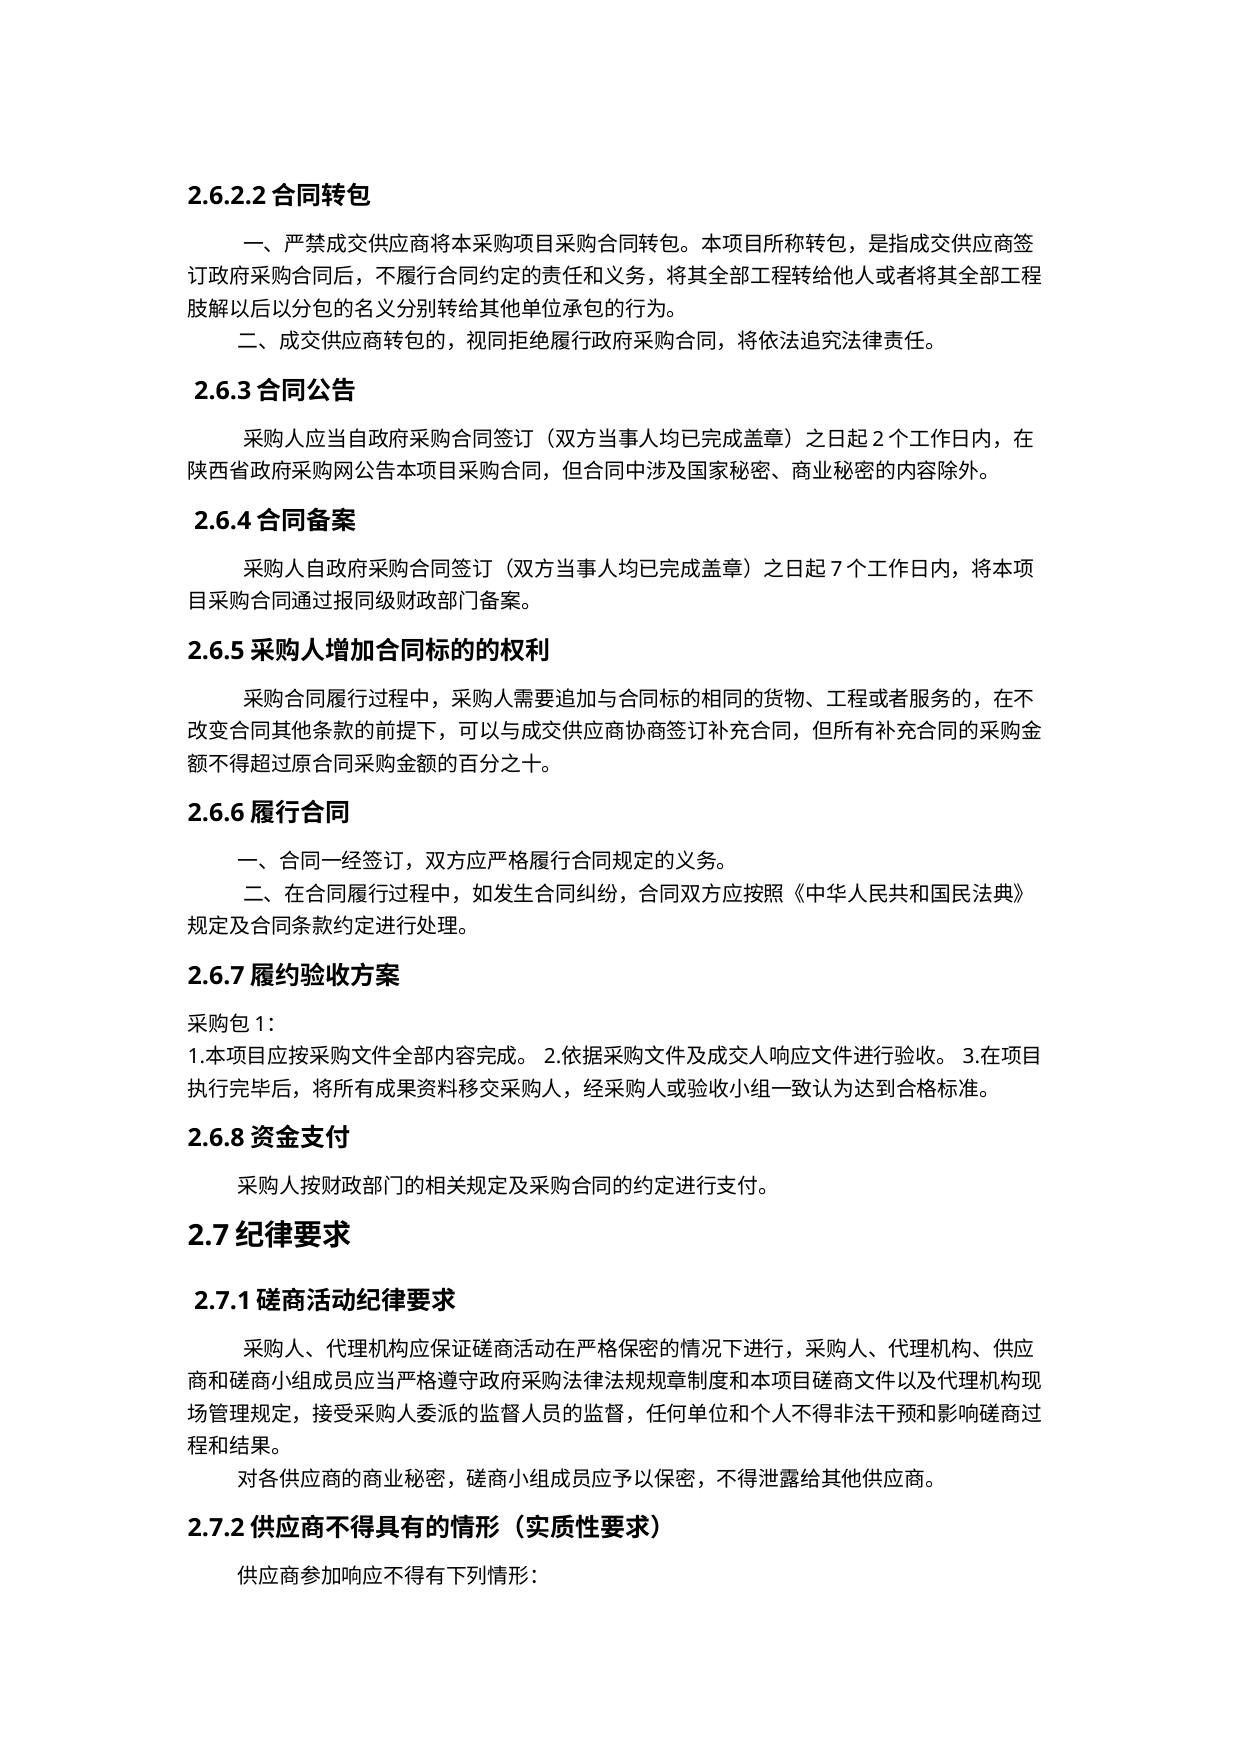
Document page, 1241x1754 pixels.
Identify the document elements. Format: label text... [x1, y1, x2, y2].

text 2.6.7履约验收方案 [187, 942, 1053, 1007]
text 对各供应商的商业秘密，磋商小组成员应予以保密，不得泄露给其他供应商。 [187, 1462, 1053, 1494]
text 供应商参加响应不得有下列情形： [187, 1559, 1053, 1592]
text 2.7纪律要求 [187, 1202, 1053, 1267]
text 2.7.1磋商活动纪律要求 [187, 1267, 1053, 1332]
text 采购人按财政部门的相关规定及采购合同的约定进行支付。 [187, 1169, 1053, 1202]
text 2.6.2.2合同转包 [187, 162, 1053, 227]
text 2.6.8资金支付 [187, 1104, 1053, 1169]
text 二、在合同履行过程中，如发生合同纠纷，合同双方应按照《中华人民共和国民法典》规定及合同条款约定进行处理。 [187, 877, 1053, 942]
text 采购包1： [187, 1007, 1053, 1039]
text 二、成交供应商转包的，视同拒绝履行政府采购合同，将依法追究法律责任。 [187, 324, 1053, 357]
text 2.6.3合同公告 [187, 357, 1053, 422]
text 采购人应当自政府采购合同签订（双方当事人均已完成盖章）之日起2个工作日内，在陕西省政府采购网公告本项目采购合同，但合同中涉及国家秘密、商业秘密的内容除外。 [187, 422, 1053, 487]
text 2.6.5采购人增加合同标的的权利 [187, 617, 1053, 682]
text 1.本项目应按采购文件全部内容完成。 2.依据采购文件及成交人响应文件进行验收。 3.在项目执行完毕后，将所有成果资料移交采购人，经采购人或验收小组一致认为达到合格标准。 [187, 1039, 1053, 1104]
text 采购人、代理机构应保证磋商活动在严格保密的情况下进行，采购人、代理机构、供应商和磋商小组成员应当严格遵守政府采购法律法规规章制度和本项目磋商文件以及代理机构现场管理规定，接受采购人委派的监督人员的监督，任何单位和个人不得非法干预和影响磋商过程和结果。 [187, 1332, 1053, 1462]
text 2.6.6履行合同 [187, 779, 1053, 844]
text 采购人自政府采购合同签订（双方当事人均已完成盖章）之日起7个工作日内，将本项目采购合同通过报同级财政部门备案。 [187, 552, 1053, 617]
text 一、合同一经签订，双方应严格履行合同规定的义务。 [187, 844, 1053, 877]
text 2.7.2供应商不得具有的情形（实质性要求） [187, 1494, 1053, 1559]
text 采购合同履行过程中，采购人需要追加与合同标的相同的货物、工程或者服务的，在不改变合同其他条款的前提下，可以与成交供应商协商签订补充合同，但所有补充合同的采购金额不得超过原合同采购金额的百分之十。 [187, 682, 1053, 779]
text 2.6.4合同备案 [187, 487, 1053, 552]
text 一、严禁成交供应商将本采购项目采购合同转包。本项目所称转包，是指成交供应商签订政府采购合同后，不履行合同约定的责任和义务，将其全部工程转给他人或者将其全部工程肢解以后以分包的名义分别转给其他单位承包的行为。 [187, 227, 1053, 324]
